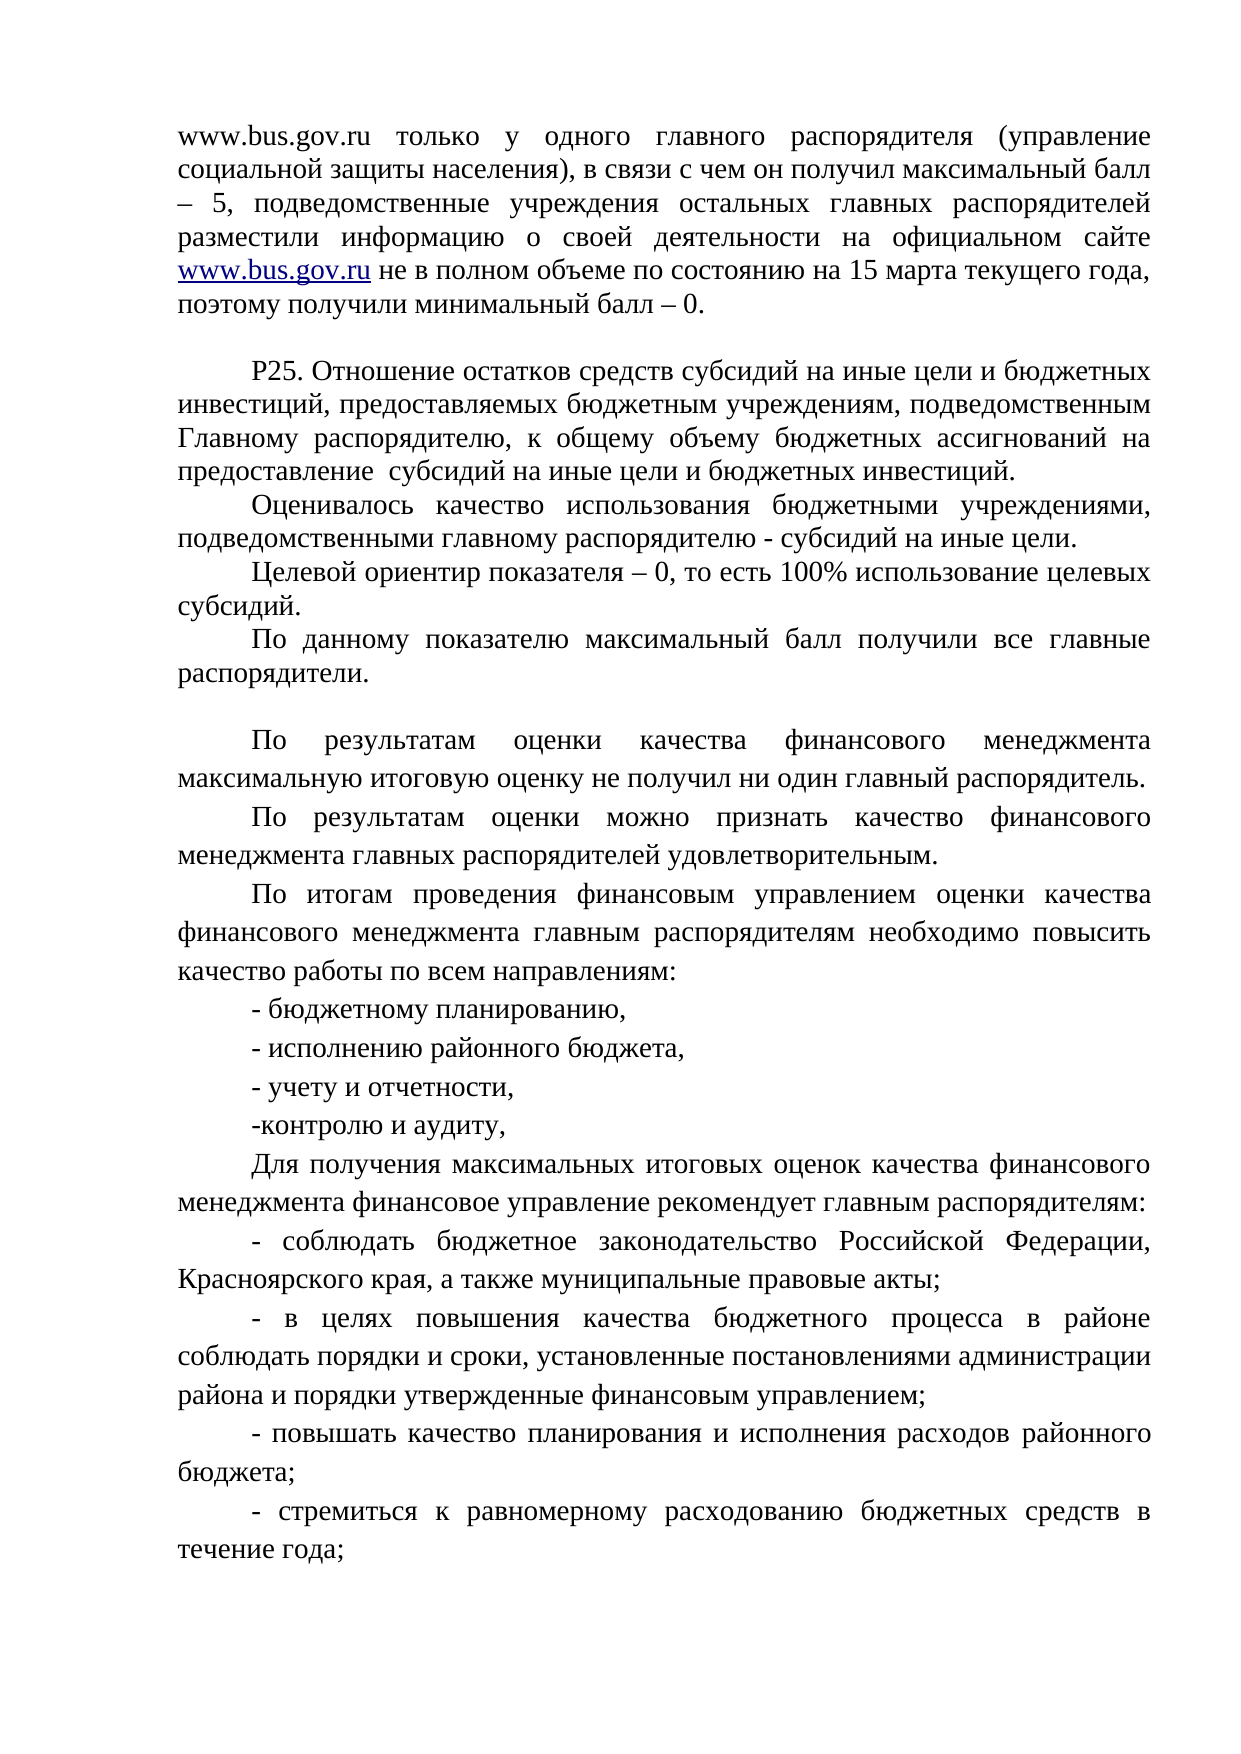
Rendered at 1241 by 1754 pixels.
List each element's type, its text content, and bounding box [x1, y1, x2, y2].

text Оценивалось качество использования бюджетными учреждениями, подведомственными главному распорядителю - субсидий на иные цели. [177, 487, 1152, 554]
text По результатам оценки можно признать качество финансового менеджмента главных распорядителей удовлетворительным. [177, 799, 1152, 871]
text - бюджетному планированию, [177, 992, 1152, 1025]
text - учету и отчетности, [177, 1069, 1152, 1102]
text - повышать качество планирования и исполнения расходов районного бюджета; [177, 1416, 1152, 1488]
text По данному показателю максимальный балл получили все главные распорядители. [177, 621, 1152, 688]
text Для получения максимальных итоговых оценок качества финансового менеджмента финансовое управление рекомендует главным распорядителям: [177, 1146, 1152, 1218]
text Целевой ориентир показателя – 0, то есть 100% использование целевых субсидий. [177, 554, 1152, 621]
text - в целях повышения качества бюджетного процесса в районе соблюдать порядки и сроки, установленные постановлениями администрации района и порядки утвержденные финансовым управлением; [177, 1300, 1152, 1411]
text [177, 118, 1152, 319]
text По результатам оценки качества финансового менеджмента максимальную итоговую оценку не получил ни один главный распорядитель. [177, 722, 1152, 794]
text По итогам проведения финансовым управлением оценки качества финансового менеджмента главным распорядителям необходимо повысить качество работы по всем направлениям: [177, 876, 1152, 987]
text - соблюдать бюджетное законодательство Российской Федерации, Красноярского края, а также муниципальные правовые акты; [177, 1223, 1152, 1295]
text -контролю и аудиту, [177, 1107, 1152, 1141]
text - стремиться к равномерному расходованию бюджетных средств в течение года; [177, 1493, 1152, 1565]
text Р25. Отношение остатков средств субсидий на иные цели и бюджетных инвестиций, предоставляемых бюджетным учреждениям, подведомственным Главному распорядителю, к общему объему бюджетных ассигнований на предоставление субсидий на иные цели и бюджетных инвестиций. [177, 353, 1152, 487]
text - исполнению районного бюджета, [177, 1030, 1152, 1064]
